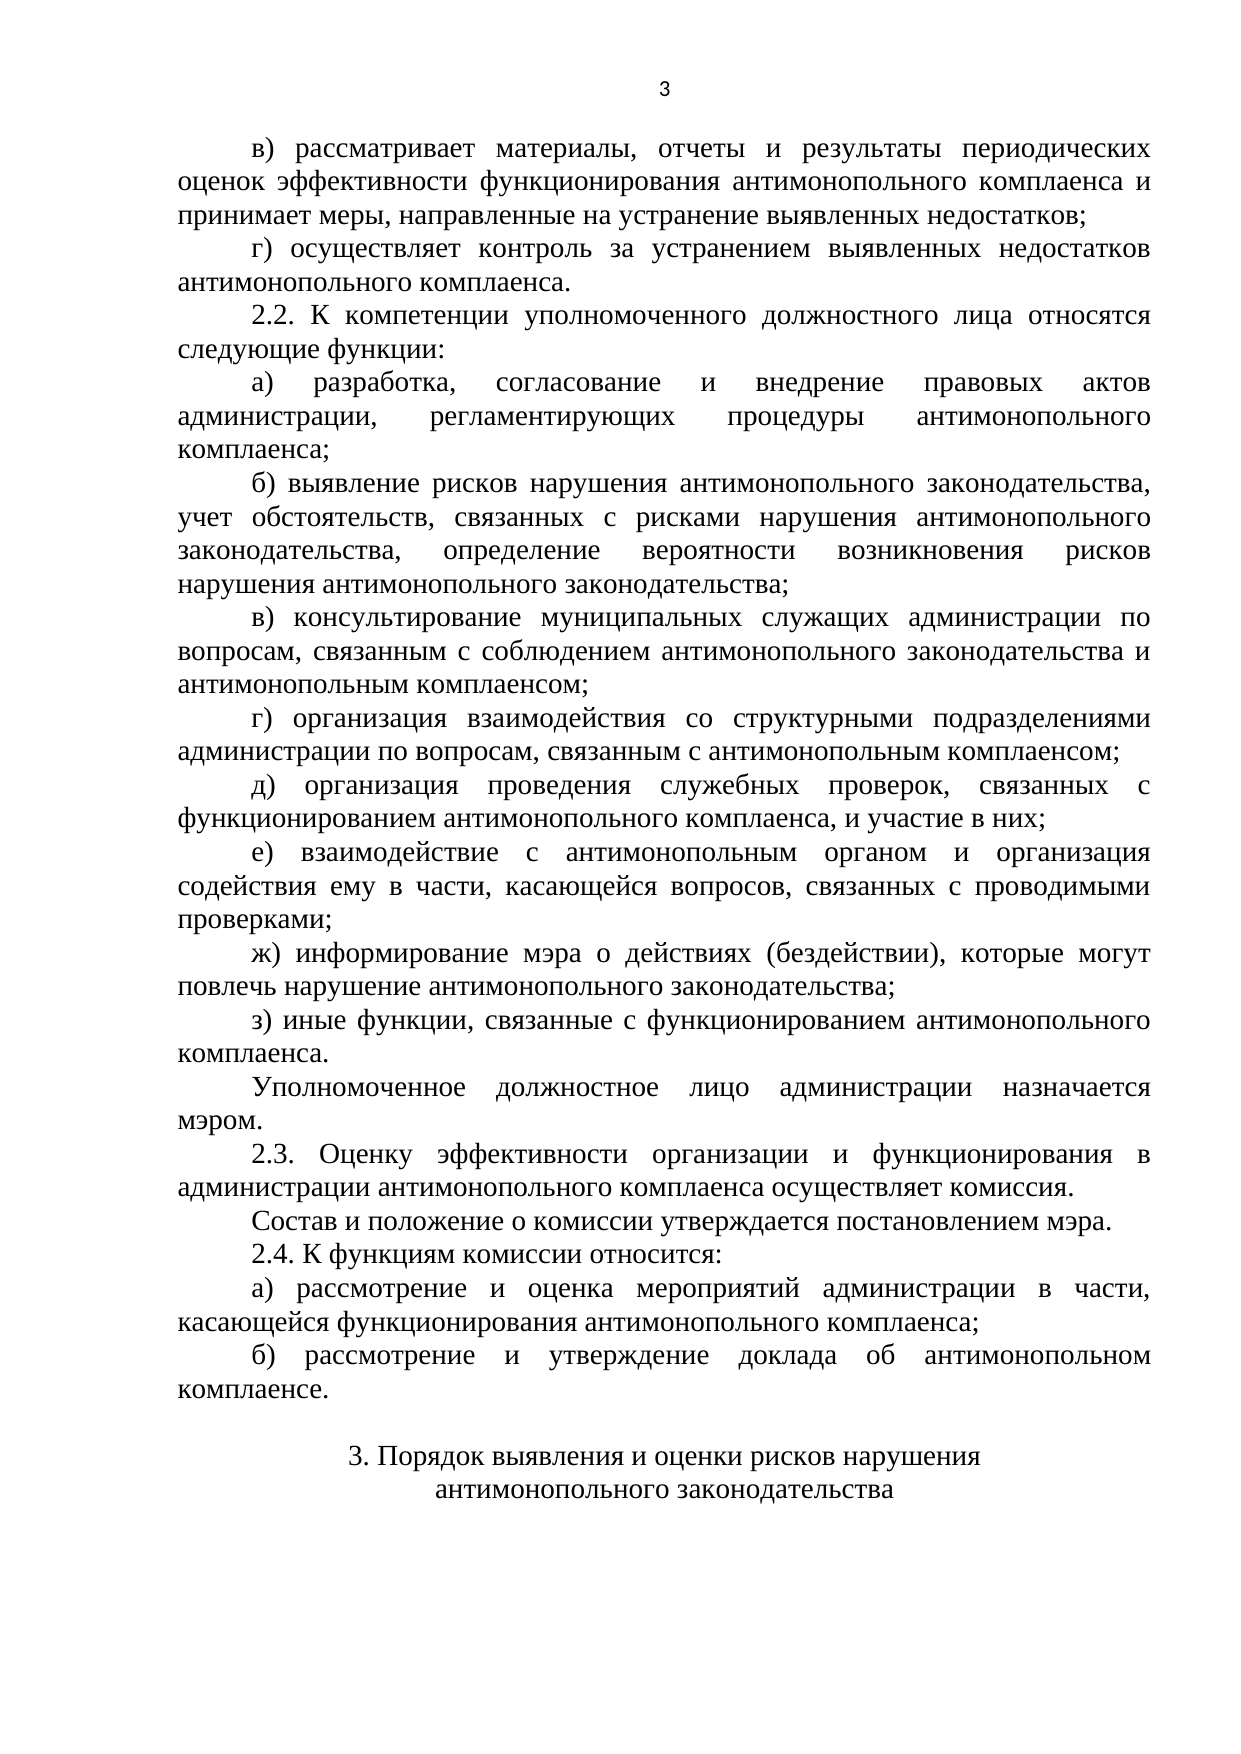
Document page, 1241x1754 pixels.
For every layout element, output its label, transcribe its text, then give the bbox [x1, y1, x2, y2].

text д) организация проведения служебных проверок, связанных с функционированием антимонопольного комплаенса, и участие в них; [177, 767, 1152, 834]
text з) иные функции, связанные с функционированием антимонопольного комплаенса. [177, 1002, 1152, 1069]
text г) организация взаимодействия со структурными подразделениями администрации по вопросам, связанным с антимонопольным комплаенсом; [177, 700, 1152, 767]
text е) взаимодействие с антимонопольным органом и организация содействия ему в части, касающейся вопросов, связанных с проводимыми проверками; [177, 834, 1152, 935]
text 2.2. К компетенции уполномоченного должностного лица относятся следующие функции: [177, 297, 1152, 364]
text б) выявление рисков нарушения антимонопольного законодательства, учет обстоятельств, связанных с рисками нарушения антимонопольного законодательства, определение вероятности возникновения рисков нарушения антимонопольного законодательства; [177, 465, 1152, 599]
text Уполномоченное должностное лицо администрации назначается мэром. [177, 1069, 1152, 1136]
text в) рассматривает материалы, отчеты и результаты периодических оценок эффективности функционирования антимонопольного комплаенса и принимает меры, направленные на устранение выявленных недостатков; [177, 130, 1152, 230]
text б) рассмотрение и утверждение доклада об антимонопольном комплаенсе. [177, 1337, 1152, 1404]
text 2.4. К функциям комиссии относится: [177, 1237, 1152, 1270]
text г) осуществляет контроль за устранением выявленных недостатков антимонопольного комплаенса. [177, 230, 1152, 297]
text Состав и положение о комиссии утверждается постановлением мэра. [177, 1203, 1152, 1237]
text антимонопольного законодательства [177, 1471, 1152, 1505]
text а) рассмотрение и оценка мероприятий администрации в части, касающейся функционирования антимонопольного комплаенса; [177, 1270, 1152, 1337]
text в) консультирование муниципальных служащих администрации по вопросам, связанным с соблюдением антимонопольного законодательства и антимонопольным комплаенсом; [177, 599, 1152, 700]
text а) разработка, согласование и внедрение правовых актов администрации, регламентирующих процедуры антимонопольного комплаенса; [177, 364, 1152, 465]
text 2.3. Оценку эффективности организации и функционирования в администрации антимонопольного комплаенса осуществляет комиссия. [177, 1136, 1152, 1203]
text ж) информирование мэра о действиях (бездействии), которые могут повлечь нарушение антимонопольного законодательства; [177, 935, 1152, 1002]
text 3. Порядок выявления и оценки рисков нарушения [177, 1438, 1152, 1471]
